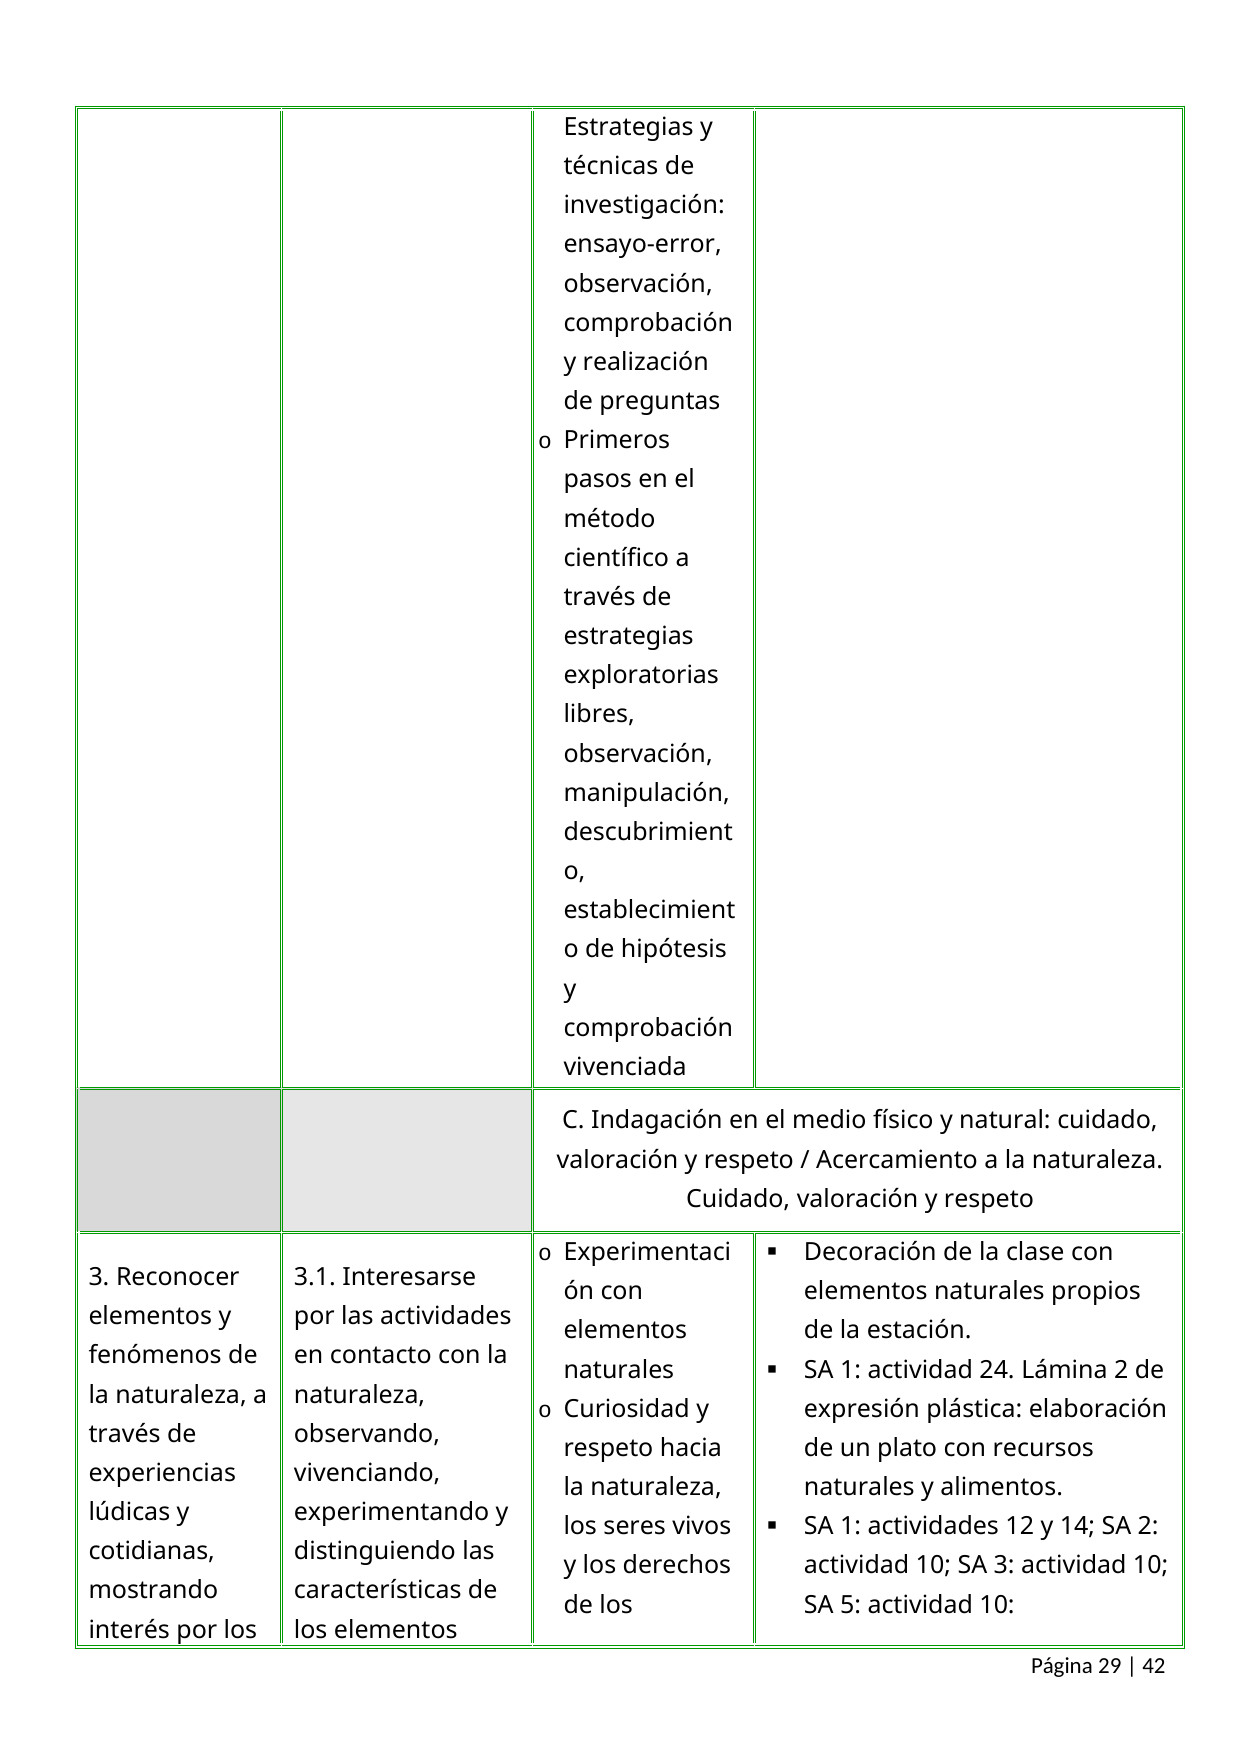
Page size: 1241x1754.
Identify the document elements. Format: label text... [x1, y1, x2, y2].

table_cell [533, 1234, 754, 1645]
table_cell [754, 109, 1182, 1087]
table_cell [533, 109, 754, 1087]
table_cell [283, 1090, 531, 1231]
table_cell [754, 1231, 1182, 1645]
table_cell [78, 1231, 282, 1645]
table_cell [76, 1087, 282, 1231]
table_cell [282, 107, 533, 1087]
table_cell C. Indagación en el medio físico y natural: cuidado, valoración y respeto / Acercamiento a la naturaleza. Cuidado, valoración y respeto [533, 1087, 1184, 1231]
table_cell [282, 1231, 533, 1645]
